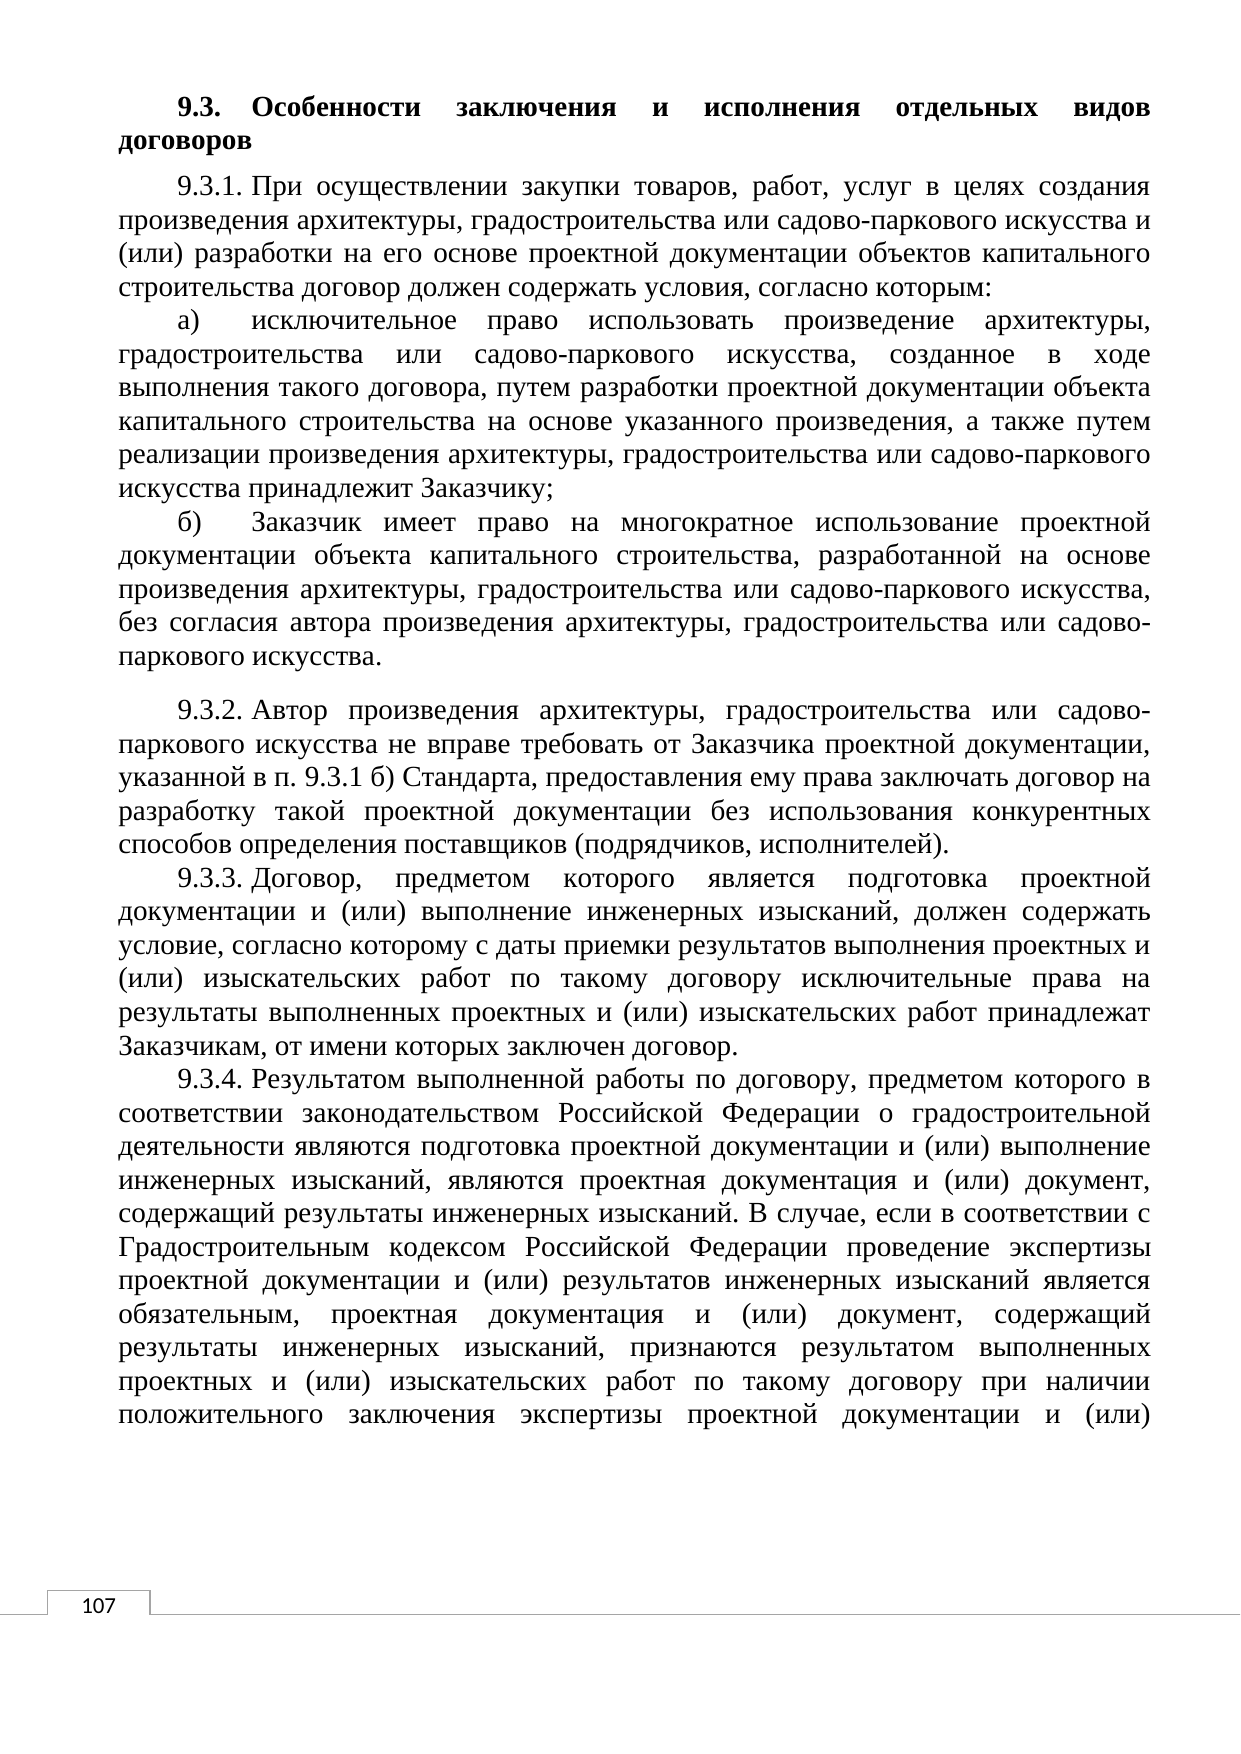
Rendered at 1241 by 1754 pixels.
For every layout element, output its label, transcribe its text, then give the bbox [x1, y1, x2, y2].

list Результатом выполненной работы по договору, предметом которого в соответствии законодательством Российской Федерации о градостроительной деятельности являются подготовка проектной документации и (или) выполнение инженерных изысканий, являются проектная документация и (или) документ, содержащий результаты инженерных изысканий. В случае, если в соответствии с Градостроительным кодексом Российской Федерации проведение экспертизы проектной документации и (или) результатов инженерных изысканий является обязательным, проектная документация и (или) документ, содержащий результаты инженерных изысканий, признаются результатом выполненных проектных и (или) изыскательских работ по такому договору при наличии положительного заключения экспертизы проектной документации и (или) результатов инженерных изысканий. [118, 357, 1152, 759]
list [118, 89, 1152, 156]
list Договор, предметом которого является подготовка проектной документации и (или) выполнение инженерных изысканий, должен содержать условие, согласно которому с даты приемки результатов выполнения проектных и (или) изыскательских работ по такому договору исключительные права на результаты выполненных проектных и (или) изыскательских работ принадлежат Заказчикам, от имени которых заключен договор. [118, 156, 1152, 357]
